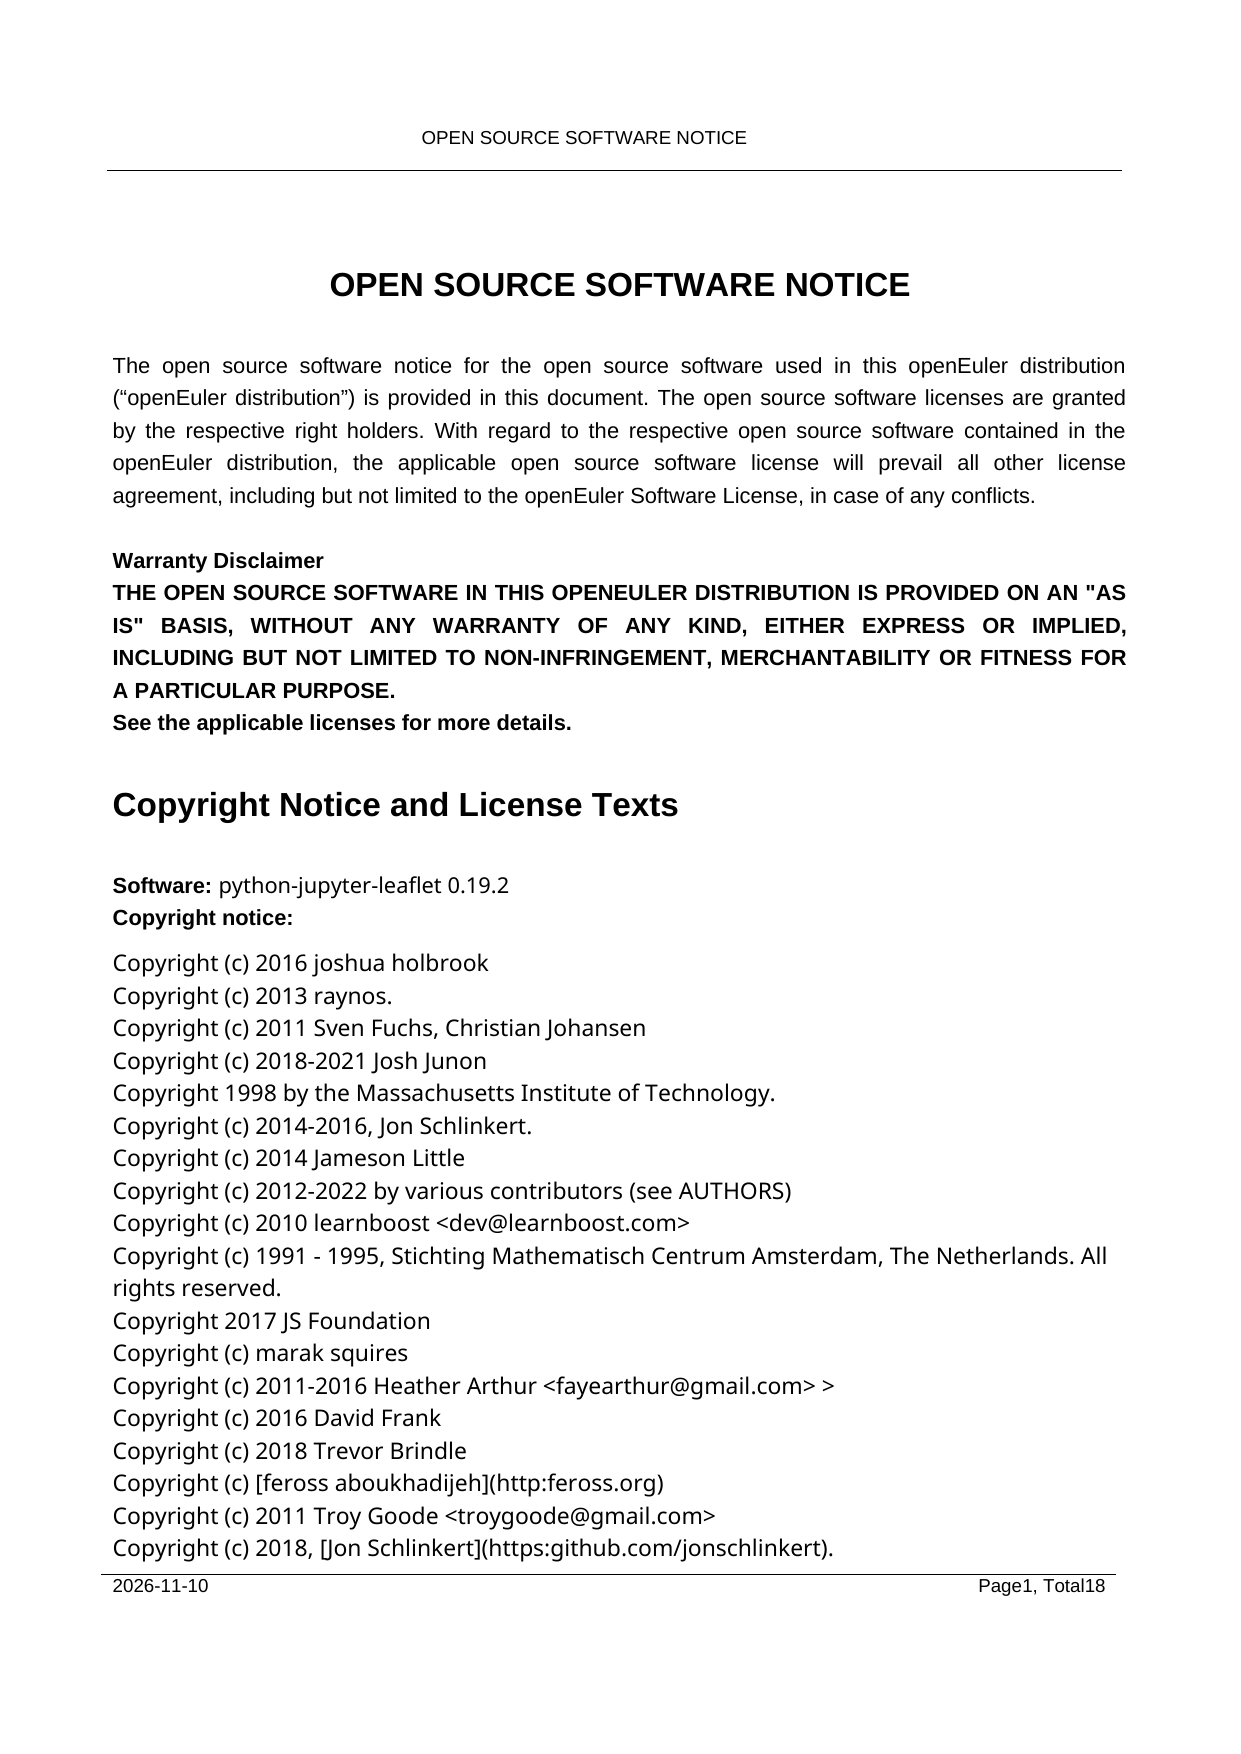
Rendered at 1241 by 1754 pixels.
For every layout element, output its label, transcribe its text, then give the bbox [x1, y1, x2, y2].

text Warranty Disclaimer [112, 544, 1128, 576]
text OPEN SOURCE SOFTWARE NOTICE [112, 251, 1128, 316]
text The open source software notice for the open source software used in this openEuler distribution (“openEuler distribution”) is provided in this document. The open source software licenses are granted by the respective right holders. With regard to the respective open source software contained in the openEuler distribution, the applicable open source software license will prevail all other license agreement, including but not limited to the openEuler Software License, in case of any conflicts. [112, 349, 1128, 511]
text Copyright notice: [112, 901, 1128, 934]
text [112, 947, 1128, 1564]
text Copyright Notice and License Texts [112, 771, 1128, 836]
title Software: python-jupyter-leaflet 0.19.2 [112, 869, 1128, 901]
text THE OPEN SOURCE SOFTWARE IN THIS OPENEULER DISTRIBUTION IS PROVIDED ON AN "AS IS" BASIS, WITHOUT ANY WARRANTY OF ANY KIND, EITHER EXPRESS OR IMPLIED, INCLUDING BUT NOT LIMITED TO NON-INFRINGEMENT, MERCHANTABILITY OR FITNESS FOR A PARTICULAR PURPOSE. See the applicable licenses for more details. [112, 576, 1128, 739]
